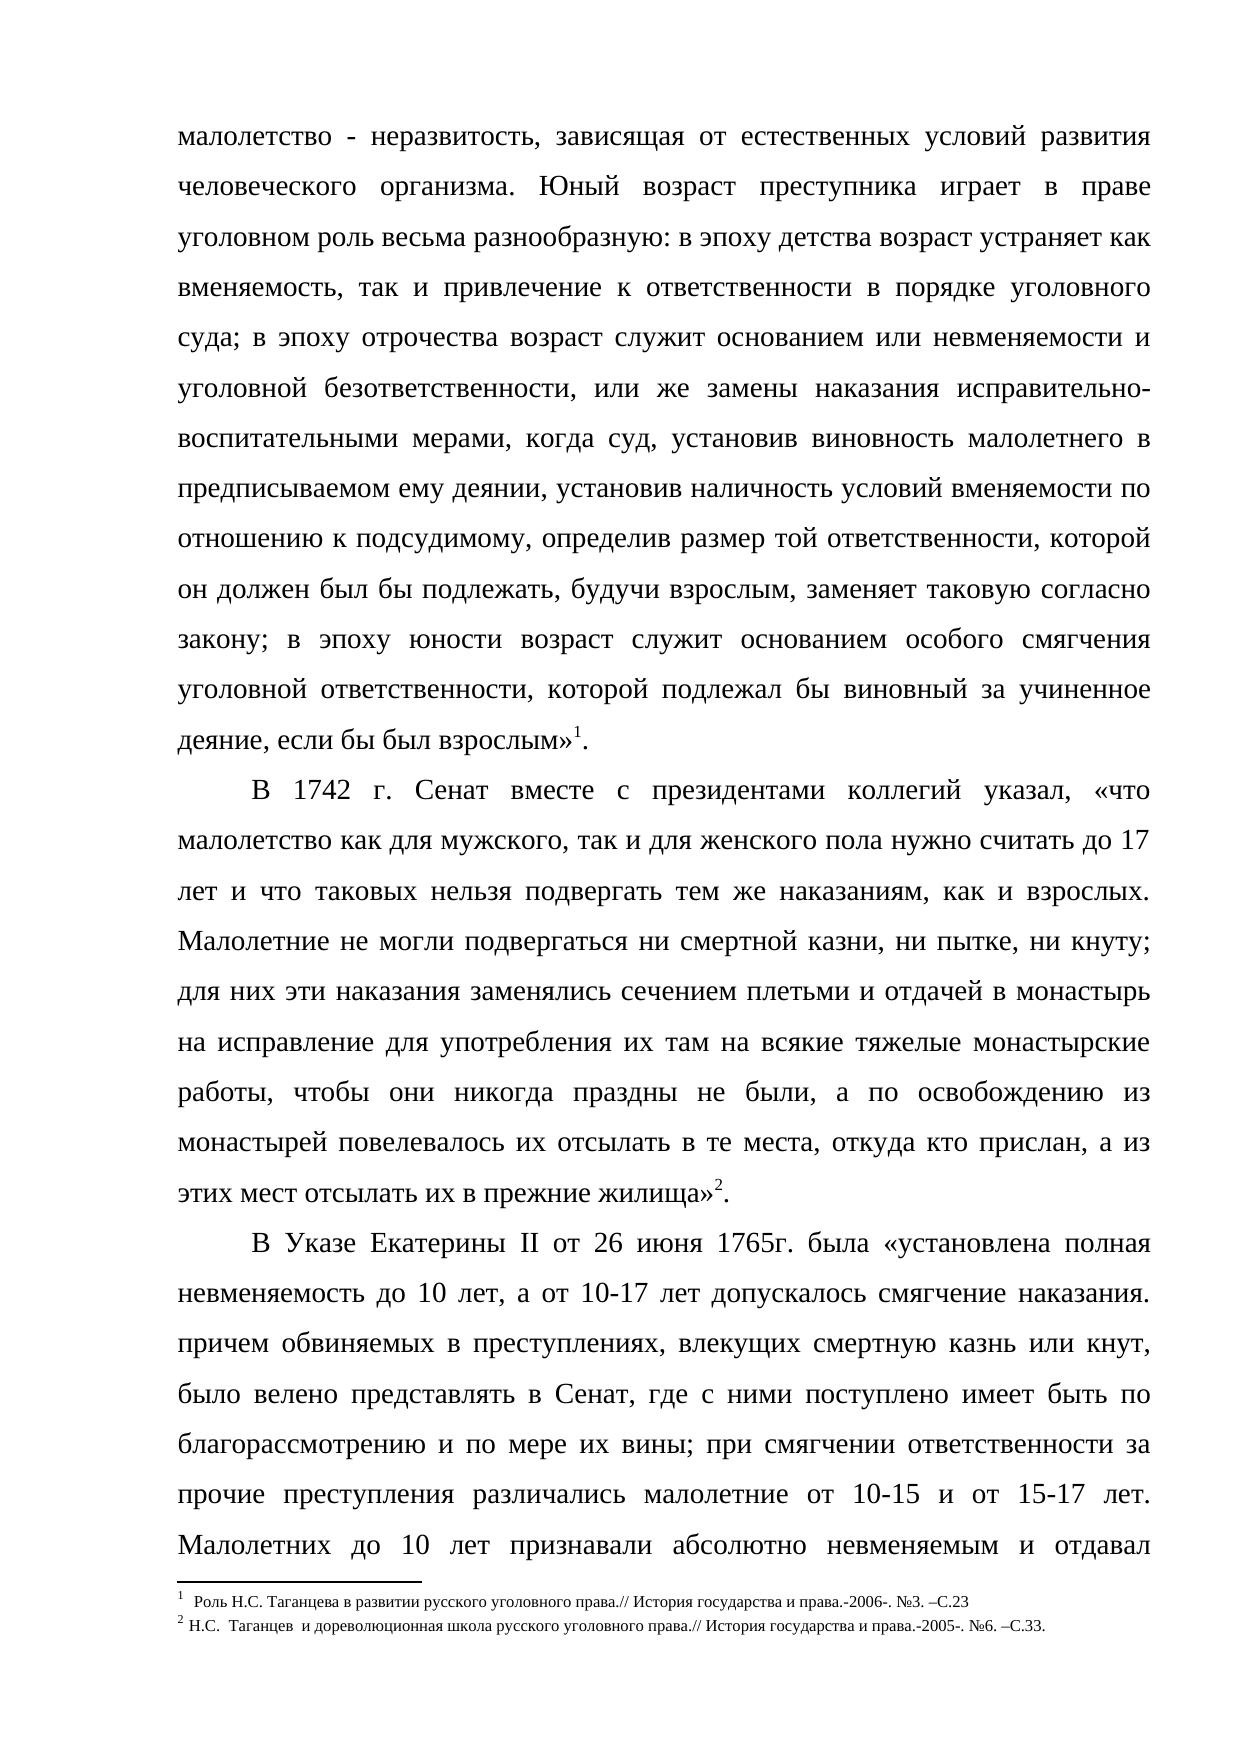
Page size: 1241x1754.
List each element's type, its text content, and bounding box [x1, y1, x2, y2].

text В . Сенат вместе с президентами коллегий указал, «что малолетство как для мужского, так и для женского пола нужно считать до 17 лет и что таковых нельзя подвергать тем же наказаниям, как и взрослых. Малолетние не могли подвергаться ни смертной казни, ни пытке, ни кнуту; для них эти наказания заменялись сечением плетьми и отдачей в монастырь на исправление для употребления их там на всякие тяжелые монастырские работы, чтобы они никогда праздны не были, а по освобождению из монастырей повелевалось их отсылать в те места, откуда кто прислан, а из этих мест отсылать их в прежние жилища». [177, 772, 1152, 1208]
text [177, 1225, 1152, 1560]
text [177, 118, 1152, 755]
